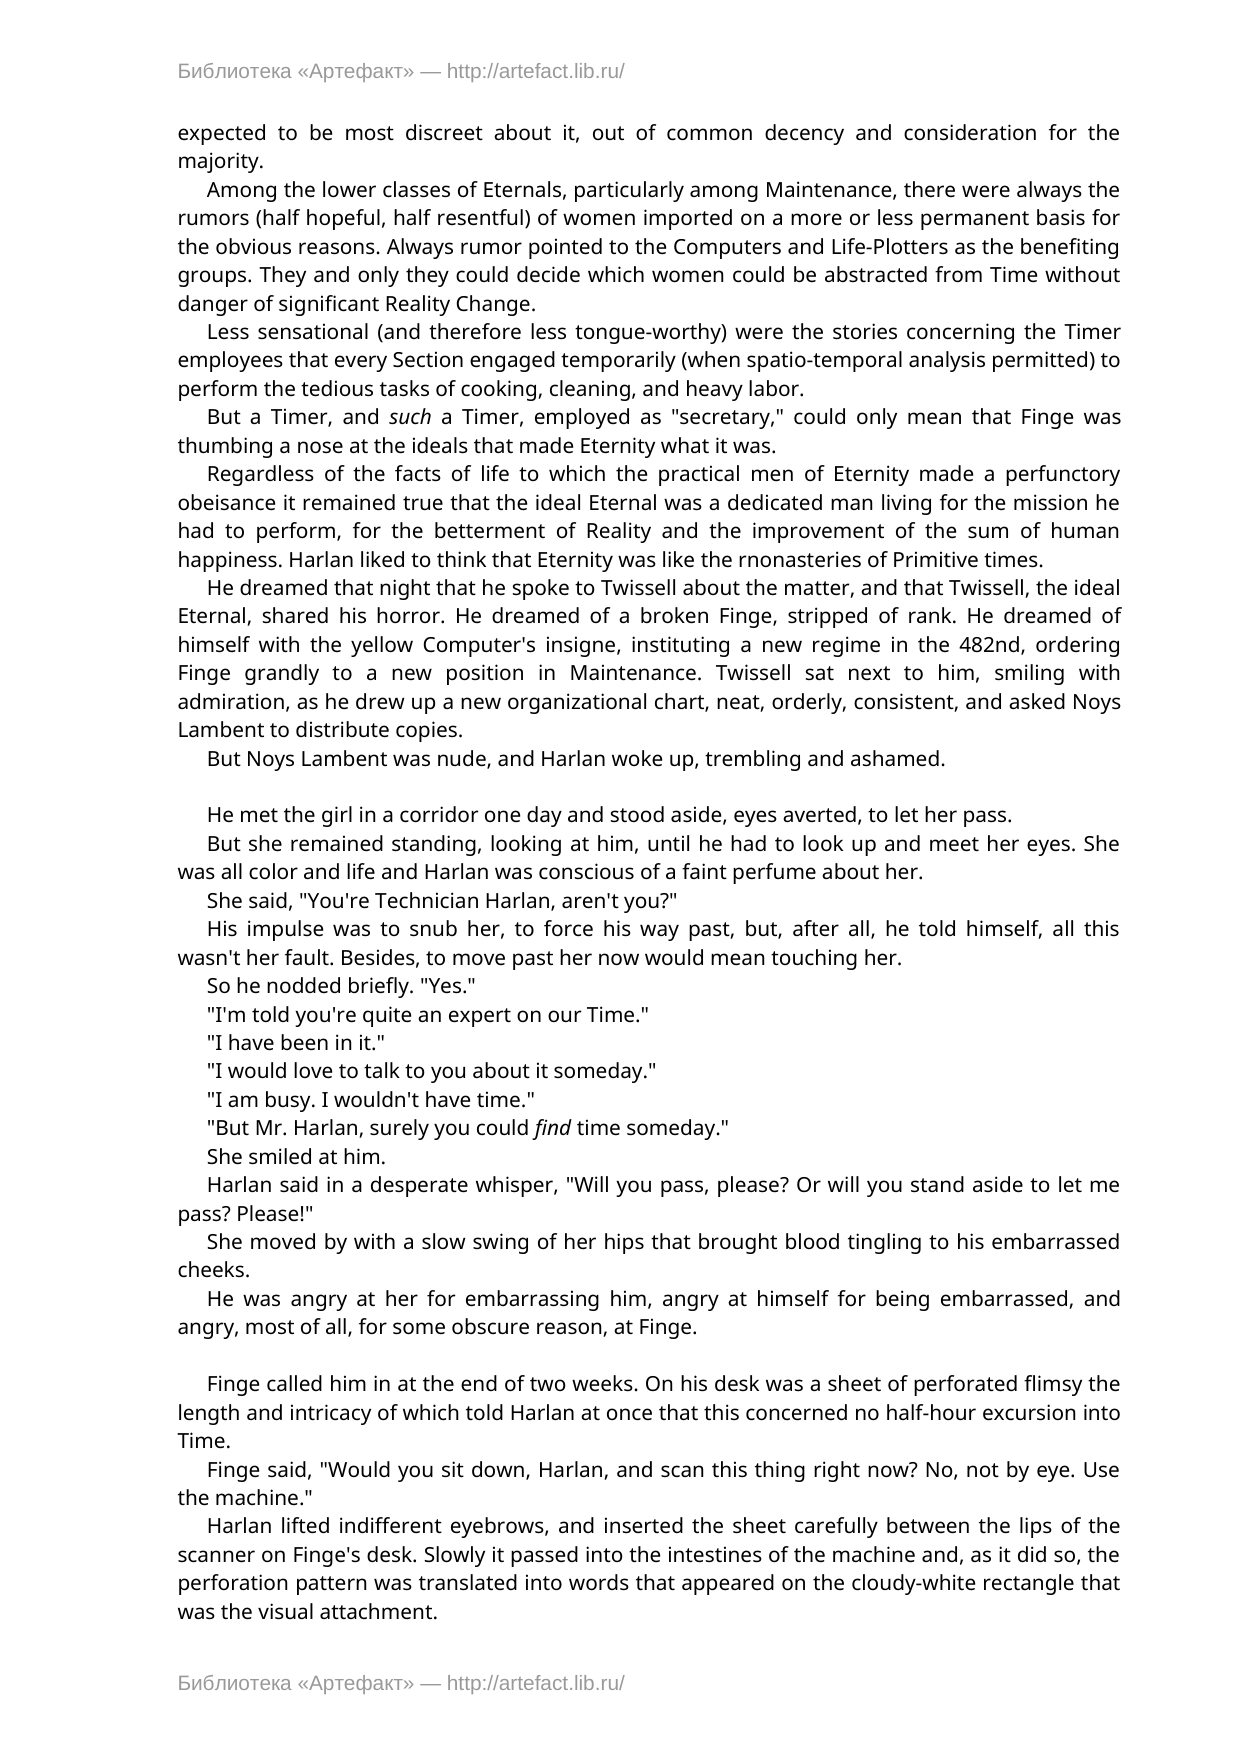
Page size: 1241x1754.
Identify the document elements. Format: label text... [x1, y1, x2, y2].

text "I am busy. I wouldn't have time." [177, 1085, 1122, 1113]
text "I have been in it." [177, 1028, 1122, 1057]
text But a Timer, and such a Timer, employed as "secretary," could only mean that Finge was thumbing a nose at the ideals that made Eternity what it was. [177, 402, 1122, 459]
text Finge called him in at the end of two weeks. On his desk was a sheet of perforated flimsy the length and intricacy of which told Harlan at once that this concerned no half-hour excursion into Time. [177, 1369, 1122, 1455]
text "I would love to talk to you about it someday." [177, 1057, 1122, 1085]
text She smiled at him. [177, 1142, 1122, 1170]
text He dreamed that night that he spoke to Twissell about the matter, and that Twissell, the ideal Eternal, shared his horror. He dreamed of a broken Finge, stripped of rank. He dreamed of himself with the yellow Computer's insigne, instituting a new regime in the 482nd, ordering Finge grandly to a new position in Maintenance. Twissell sat next to him, smiling with admiration, as he drew up a new organizational chart, neat, orderly, consistent, and asked Noys Lambent to distribute copies. [177, 573, 1122, 744]
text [177, 118, 1122, 175]
text Regardless of the facts of life to which the practical men of Eternity made a perfunctory obeisance it remained true that the ideal Eternal was a dedicated man living for the mission he had to perform, for the betterment of Reality and the improvement of the sum of human happiness. Harlan liked to think that Eternity was like the rnonasteries of Primitive times. [177, 459, 1122, 573]
text He was angry at her for embarrassing him, angry at himself for being embarrassed, and angry, most of all, for some obscure reason, at Finge. [177, 1284, 1122, 1341]
text Finge said, "Would you sit down, Harlan, and scan this thing right now? No, not by eye. Use the machine." [177, 1455, 1122, 1512]
text Harlan said in a desperate whisper, "Will you pass, please? Or will you stand aside to let me pass? Please!" [177, 1170, 1122, 1227]
text She said, "You're Technician Harlan, aren't you?" [177, 886, 1122, 914]
text Less sensational (and therefore less tongue-worthy) were the stories concerning the Timer employees that every Section engaged temporarily (when spatio-temporal analysis permitted) to perform the tedious tasks of cooking, cleaning, and heavy labor. [177, 317, 1122, 402]
text But she remained standing, looking at him, until he had to look up and meet her eyes. She was all color and life and Harlan was conscious of a faint perfume about her. [177, 829, 1122, 886]
text Among the lower classes of Eternals, particularly among Maintenance, there were always the rumors (half hopeful, half resentful) of women imported on a more or less permanent basis for the obvious reasons. Always rumor pointed to the Computers and Life-Plotters as the benefiting groups. They and only they could decide which women could be abstracted from Time without danger of significant Reality Change. [177, 175, 1122, 317]
text She moved by with a slow swing of her hips that brought blood tingling to his embarrassed cheeks. [177, 1227, 1122, 1284]
text So he nodded briefly. "Yes." [177, 971, 1122, 1000]
text "But Mr. Harlan, surely you could find time someday." [177, 1113, 1122, 1142]
text "I'm told you're quite an expert on our Time." [177, 1000, 1122, 1028]
text But Noys Lambent was nude, and Harlan woke up, trembling and ashamed. [177, 744, 1122, 772]
text Harlan lifted indifferent eyebrows, and inserted the sheet carefully between the lips of the scanner on Finge's desk. Slowly it passed into the intestines of the machine and, as it did so, the perforation pattern was translated into words that appeared on the cloudy-white rectangle that was the visual attachment. [177, 1512, 1122, 1625]
text His impulse was to snub her, to force his way past, but, after all, he told himself, all this wasn't her fault. Besides, to move past her now would mean touching her. [177, 914, 1122, 971]
text He met the girl in a corridor one day and stood aside, eyes averted, to let her pass. [177, 801, 1122, 829]
